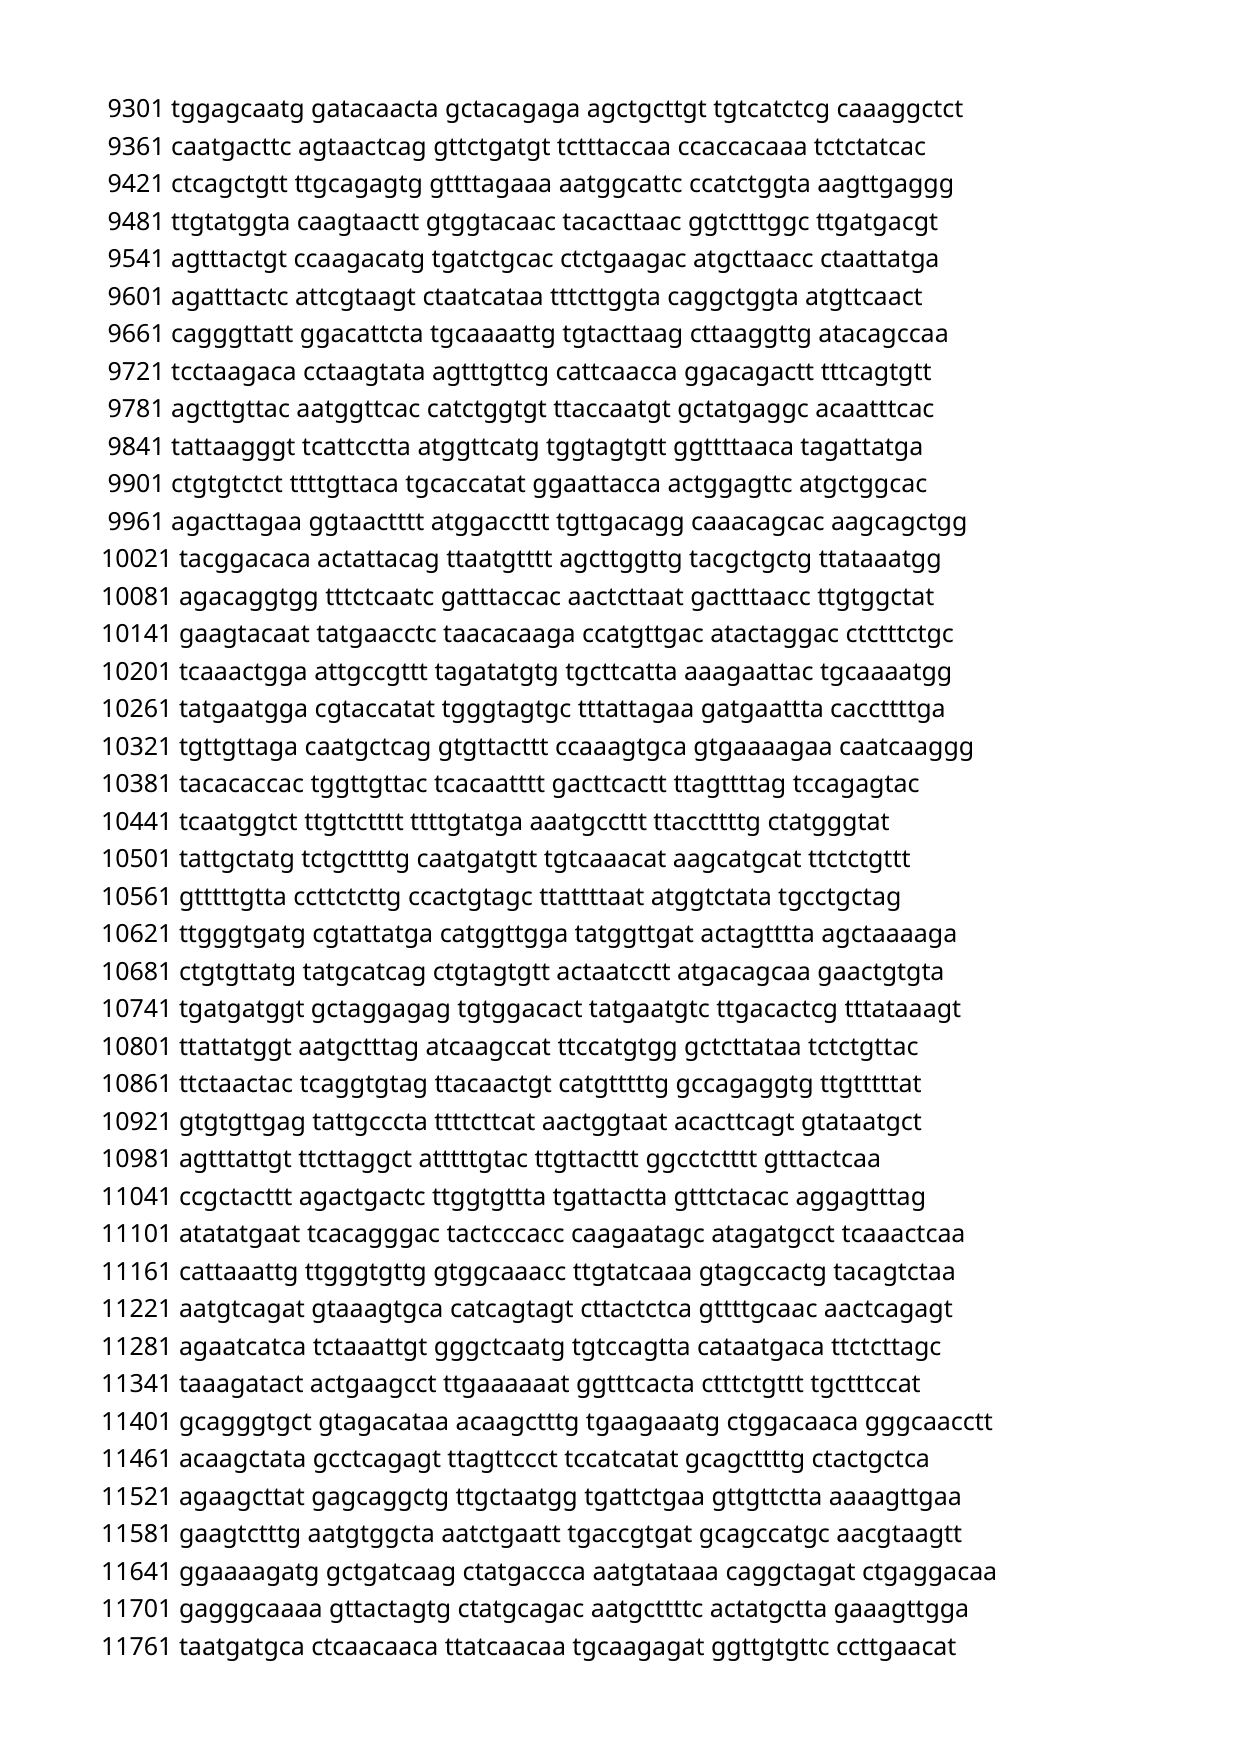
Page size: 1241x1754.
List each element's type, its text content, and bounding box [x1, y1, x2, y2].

text 10981 agtttattgt ttcttaggct atttttgtac ttgttacttt ggcctctttt gtttactcaa [75, 1139, 1165, 1177]
text 11701 gagggcaaaa gttactagtg ctatgcagac aatgcttttc actatgctta gaaagttgga [75, 1589, 1165, 1627]
text 9721 tcctaagaca cctaagtata agtttgttcg cattcaacca ggacagactt tttcagtgtt [75, 352, 1165, 389]
text 10321 tgttgttaga caatgctcag gtgttacttt ccaaagtgca gtgaaaagaa caatcaaggg [75, 727, 1165, 764]
text 10081 agacaggtgg tttctcaatc gatttaccac aactcttaat gactttaacc ttgtggctat [75, 577, 1165, 614]
text 9301 tggagcaatg gatacaacta gctacagaga agctgcttgt tgtcatctcg caaaggctct [75, 89, 1165, 127]
text 9361 caatgacttc agtaactcag gttctgatgt tctttaccaa ccaccacaaa tctctatcac [75, 127, 1165, 164]
text 10021 tacggacaca actattacag ttaatgtttt agcttggttg tacgctgctg ttataaatgg [75, 539, 1165, 577]
text 10141 gaagtacaat tatgaacctc taacacaaga ccatgttgac atactaggac ctctttctgc [75, 614, 1165, 652]
text 10681 ctgtgttatg tatgcatcag ctgtagtgtt actaatcctt atgacagcaa gaactgtgta [75, 952, 1165, 989]
text 10501 tattgctatg tctgcttttg caatgatgtt tgtcaaacat aagcatgcat ttctctgttt [75, 839, 1165, 877]
text 10741 tgatgatggt gctaggagag tgtggacact tatgaatgtc ttgacactcg tttataaagt [75, 989, 1165, 1027]
text 10621 ttgggtgatg cgtattatga catggttgga tatggttgat actagtttta agctaaaaga [75, 914, 1165, 952]
text 10921 gtgtgttgag tattgcccta ttttcttcat aactggtaat acacttcagt gtataatgct [75, 1102, 1165, 1139]
text 11641 ggaaaagatg gctgatcaag ctatgaccca aatgtataaa caggctagat ctgaggacaa [75, 1552, 1165, 1589]
text 10201 tcaaactgga attgccgttt tagatatgtg tgcttcatta aaagaattac tgcaaaatgg [75, 652, 1165, 689]
text 10801 ttattatggt aatgctttag atcaagccat ttccatgtgg gctcttataa tctctgttac [75, 1027, 1165, 1064]
text 9481 ttgtatggta caagtaactt gtggtacaac tacacttaac ggtctttggc ttgatgacgt [75, 202, 1165, 239]
text 9901 ctgtgtctct ttttgttaca tgcaccatat ggaattacca actggagttc atgctggcac [75, 464, 1165, 502]
text 11161 cattaaattg ttgggtgttg gtggcaaacc ttgtatcaaa gtagccactg tacagtctaa [75, 1252, 1165, 1289]
text 10381 tacacaccac tggttgttac tcacaatttt gacttcactt ttagttttag tccagagtac [75, 764, 1165, 802]
text 11041 ccgctacttt agactgactc ttggtgttta tgattactta gtttctacac aggagtttag [75, 1177, 1165, 1214]
text 9541 agtttactgt ccaagacatg tgatctgcac ctctgaagac atgcttaacc ctaattatga [75, 239, 1165, 277]
text 11521 agaagcttat gagcaggctg ttgctaatgg tgattctgaa gttgttctta aaaagttgaa [75, 1477, 1165, 1514]
text 10561 gtttttgtta ccttctcttg ccactgtagc ttattttaat atggtctata tgcctgctag [75, 877, 1165, 914]
text 11341 taaagatact actgaagcct ttgaaaaaat ggtttcacta ctttctgttt tgctttccat [75, 1364, 1165, 1402]
text 9841 tattaagggt tcattcctta atggttcatg tggtagtgtt ggttttaaca tagattatga [75, 427, 1165, 464]
text 11221 aatgtcagat gtaaagtgca catcagtagt cttactctca gttttgcaac aactcagagt [75, 1289, 1165, 1327]
text 9601 agatttactc attcgtaagt ctaatcataa tttcttggta caggctggta atgttcaact [75, 277, 1165, 314]
text 11761 taatgatgca ctcaacaaca ttatcaacaa tgcaagagat ggttgtgttc ccttgaacat [75, 1627, 1165, 1664]
text 9781 agcttgttac aatggttcac catctggtgt ttaccaatgt gctatgaggc acaatttcac [75, 389, 1165, 427]
text 11461 acaagctata gcctcagagt ttagttccct tccatcatat gcagcttttg ctactgctca [75, 1439, 1165, 1477]
text 10441 tcaatggtct ttgttctttt ttttgtatga aaatgccttt ttaccttttg ctatgggtat [75, 802, 1165, 839]
text 11281 agaatcatca tctaaattgt gggctcaatg tgtccagtta cataatgaca ttctcttagc [75, 1327, 1165, 1364]
text 11101 atatatgaat tcacagggac tactcccacc caagaatagc atagatgcct tcaaactcaa [75, 1214, 1165, 1252]
text 10261 tatgaatgga cgtaccatat tgggtagtgc tttattagaa gatgaattta caccttttga [75, 689, 1165, 727]
text 9961 agacttagaa ggtaactttt atggaccttt tgttgacagg caaacagcac aagcagctgg [75, 502, 1165, 539]
text 10861 ttctaactac tcaggtgtag ttacaactgt catgtttttg gccagaggtg ttgtttttat [75, 1064, 1165, 1102]
text 11401 gcagggtgct gtagacataa acaagctttg tgaagaaatg ctggacaaca gggcaacctt [75, 1402, 1165, 1439]
text 11581 gaagtctttg aatgtggcta aatctgaatt tgaccgtgat gcagccatgc aacgtaagtt [75, 1514, 1165, 1552]
text 9421 ctcagctgtt ttgcagagtg gttttagaaa aatggcattc ccatctggta aagttgaggg [75, 164, 1165, 202]
text 9661 cagggttatt ggacattcta tgcaaaattg tgtacttaag cttaaggttg atacagccaa [75, 314, 1165, 352]
